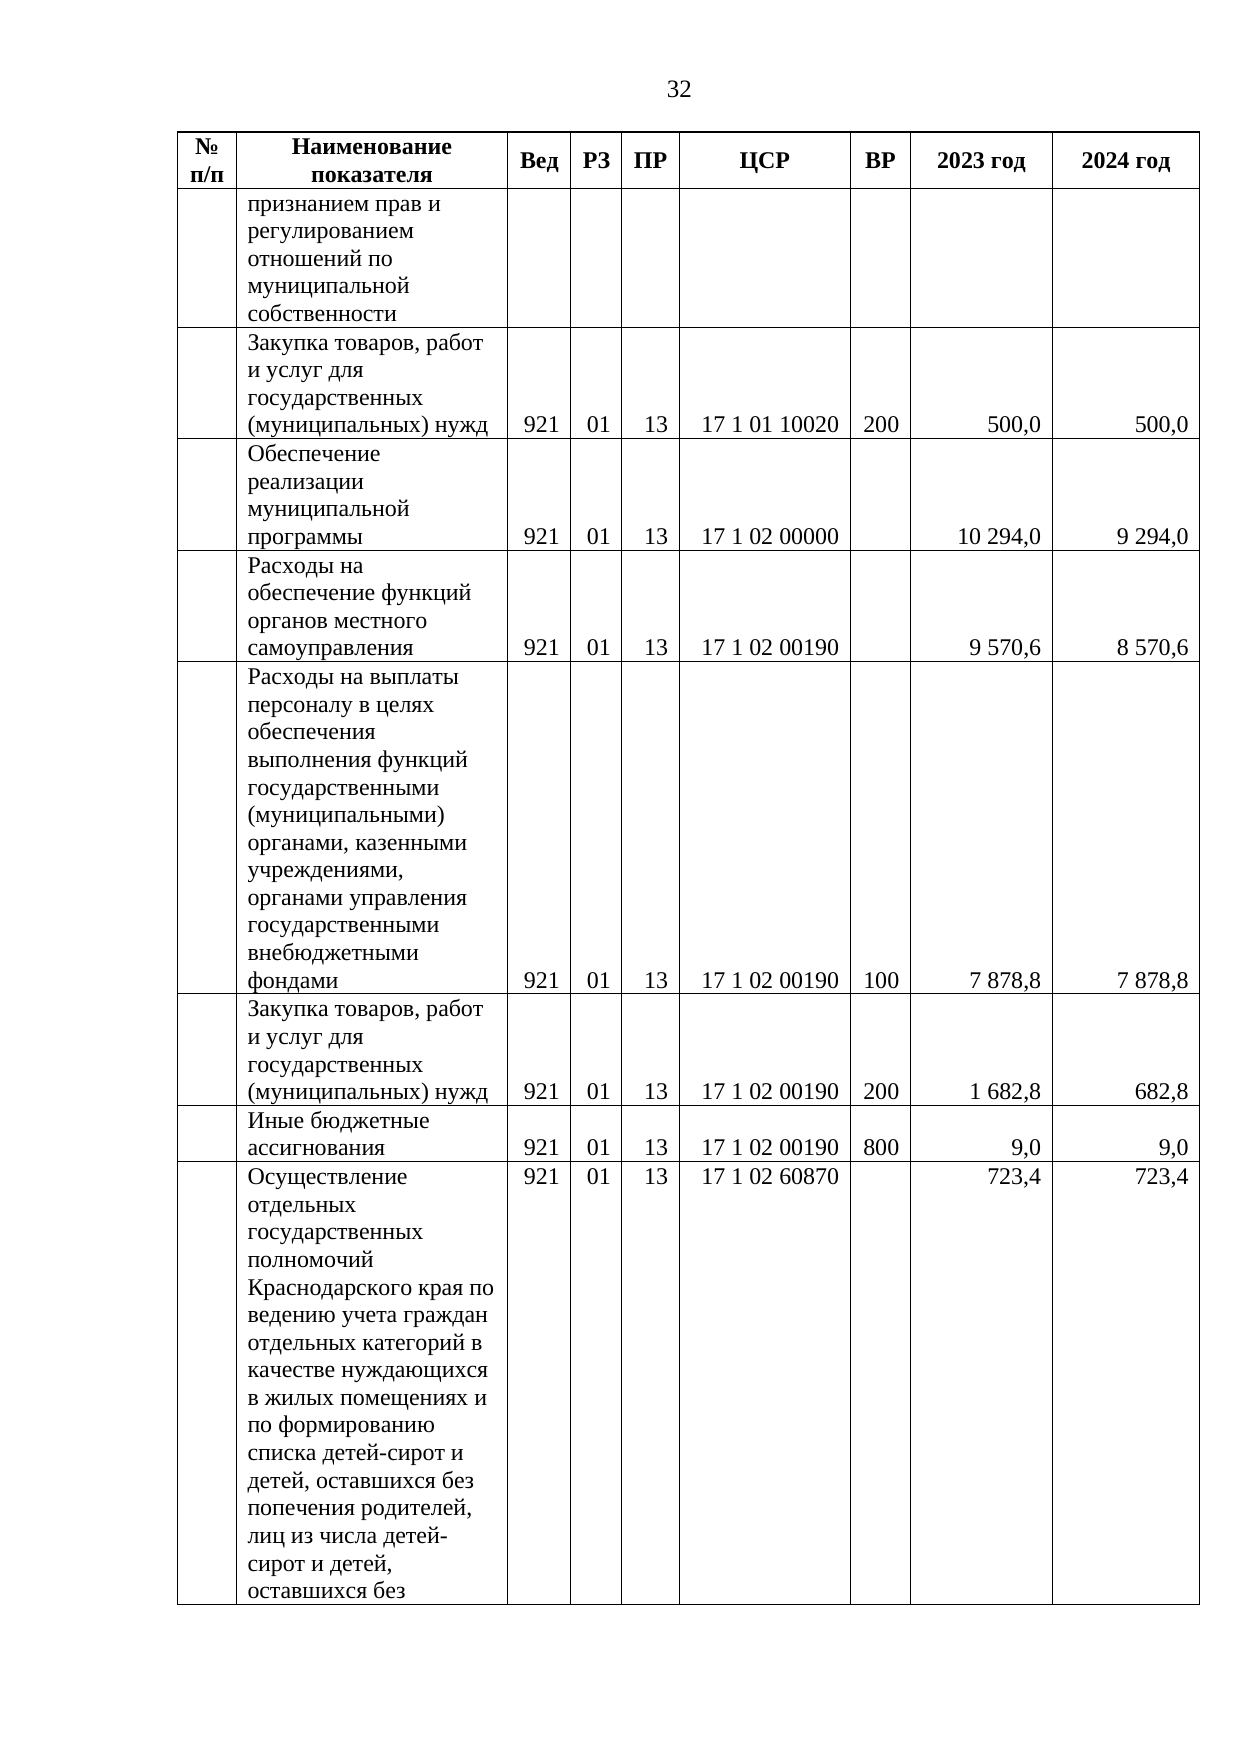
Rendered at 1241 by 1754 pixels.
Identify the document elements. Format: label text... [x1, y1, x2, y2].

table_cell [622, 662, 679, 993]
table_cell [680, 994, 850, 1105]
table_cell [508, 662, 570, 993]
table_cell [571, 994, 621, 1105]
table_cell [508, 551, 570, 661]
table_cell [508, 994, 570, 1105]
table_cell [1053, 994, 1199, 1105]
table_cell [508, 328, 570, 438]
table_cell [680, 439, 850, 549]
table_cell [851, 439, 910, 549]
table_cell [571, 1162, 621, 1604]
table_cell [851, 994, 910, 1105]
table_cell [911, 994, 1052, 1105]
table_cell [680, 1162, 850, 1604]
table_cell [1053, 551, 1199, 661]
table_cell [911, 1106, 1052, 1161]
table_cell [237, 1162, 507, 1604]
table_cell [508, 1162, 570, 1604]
table_header 2024 год [1053, 133, 1199, 188]
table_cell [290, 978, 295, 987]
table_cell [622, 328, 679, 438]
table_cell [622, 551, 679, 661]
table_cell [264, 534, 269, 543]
table_header 2023 год [911, 133, 1052, 188]
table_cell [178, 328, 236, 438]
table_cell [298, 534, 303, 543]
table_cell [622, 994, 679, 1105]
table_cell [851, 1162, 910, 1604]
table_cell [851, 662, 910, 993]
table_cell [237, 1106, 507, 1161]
table_header ЦСР [680, 133, 850, 188]
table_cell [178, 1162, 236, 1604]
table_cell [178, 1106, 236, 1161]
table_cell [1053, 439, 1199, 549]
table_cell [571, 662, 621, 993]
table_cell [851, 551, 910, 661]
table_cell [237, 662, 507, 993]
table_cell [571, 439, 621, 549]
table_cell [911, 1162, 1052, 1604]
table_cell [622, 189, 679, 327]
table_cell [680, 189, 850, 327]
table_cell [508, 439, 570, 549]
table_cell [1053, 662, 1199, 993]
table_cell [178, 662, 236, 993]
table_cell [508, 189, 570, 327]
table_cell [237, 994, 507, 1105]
table_header ВР [851, 133, 910, 188]
table_header № п/п [178, 133, 236, 188]
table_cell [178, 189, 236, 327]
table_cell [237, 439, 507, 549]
table_header ПР [622, 133, 679, 188]
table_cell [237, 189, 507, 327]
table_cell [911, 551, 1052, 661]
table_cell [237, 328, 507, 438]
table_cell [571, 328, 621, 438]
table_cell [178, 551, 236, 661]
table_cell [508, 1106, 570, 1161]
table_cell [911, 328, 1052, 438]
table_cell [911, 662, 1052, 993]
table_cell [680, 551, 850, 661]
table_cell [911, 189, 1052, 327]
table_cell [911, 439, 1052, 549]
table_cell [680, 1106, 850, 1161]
table_header Вед [508, 133, 570, 188]
table_header Наименование показателя [237, 133, 507, 188]
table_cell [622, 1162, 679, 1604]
table_header РЗ [571, 133, 621, 188]
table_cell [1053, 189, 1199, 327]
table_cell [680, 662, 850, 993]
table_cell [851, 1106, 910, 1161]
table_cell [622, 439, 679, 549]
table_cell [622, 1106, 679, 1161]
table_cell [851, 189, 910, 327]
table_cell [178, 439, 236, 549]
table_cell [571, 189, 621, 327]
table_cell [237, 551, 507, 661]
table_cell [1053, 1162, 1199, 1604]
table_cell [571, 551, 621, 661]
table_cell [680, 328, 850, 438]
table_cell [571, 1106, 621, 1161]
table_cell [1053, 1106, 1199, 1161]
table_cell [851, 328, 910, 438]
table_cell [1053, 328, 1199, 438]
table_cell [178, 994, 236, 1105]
